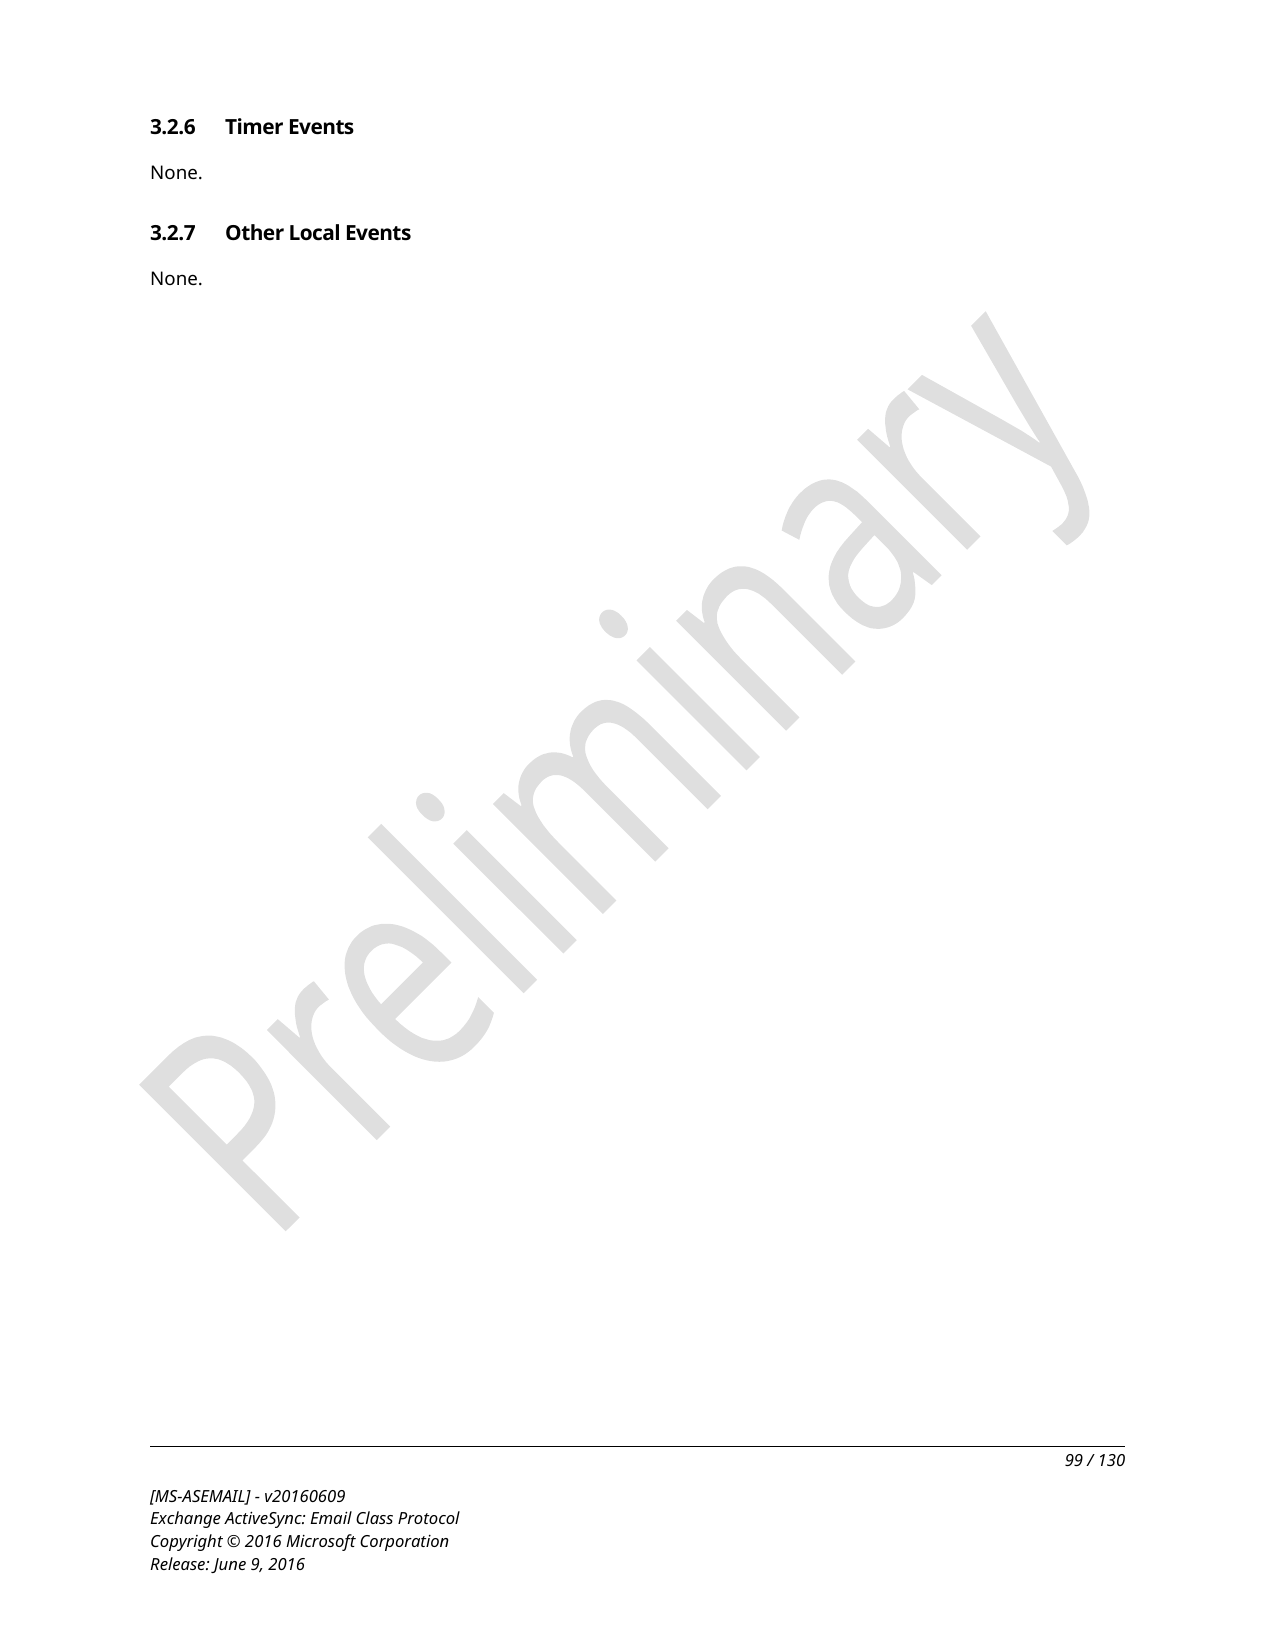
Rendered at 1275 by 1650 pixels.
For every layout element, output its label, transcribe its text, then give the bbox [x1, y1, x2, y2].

text None. [150, 266, 1125, 291]
text None. [150, 160, 1125, 185]
subtitle Timer Events [150, 112, 1125, 141]
subtitle Other Local Events [150, 218, 1125, 247]
